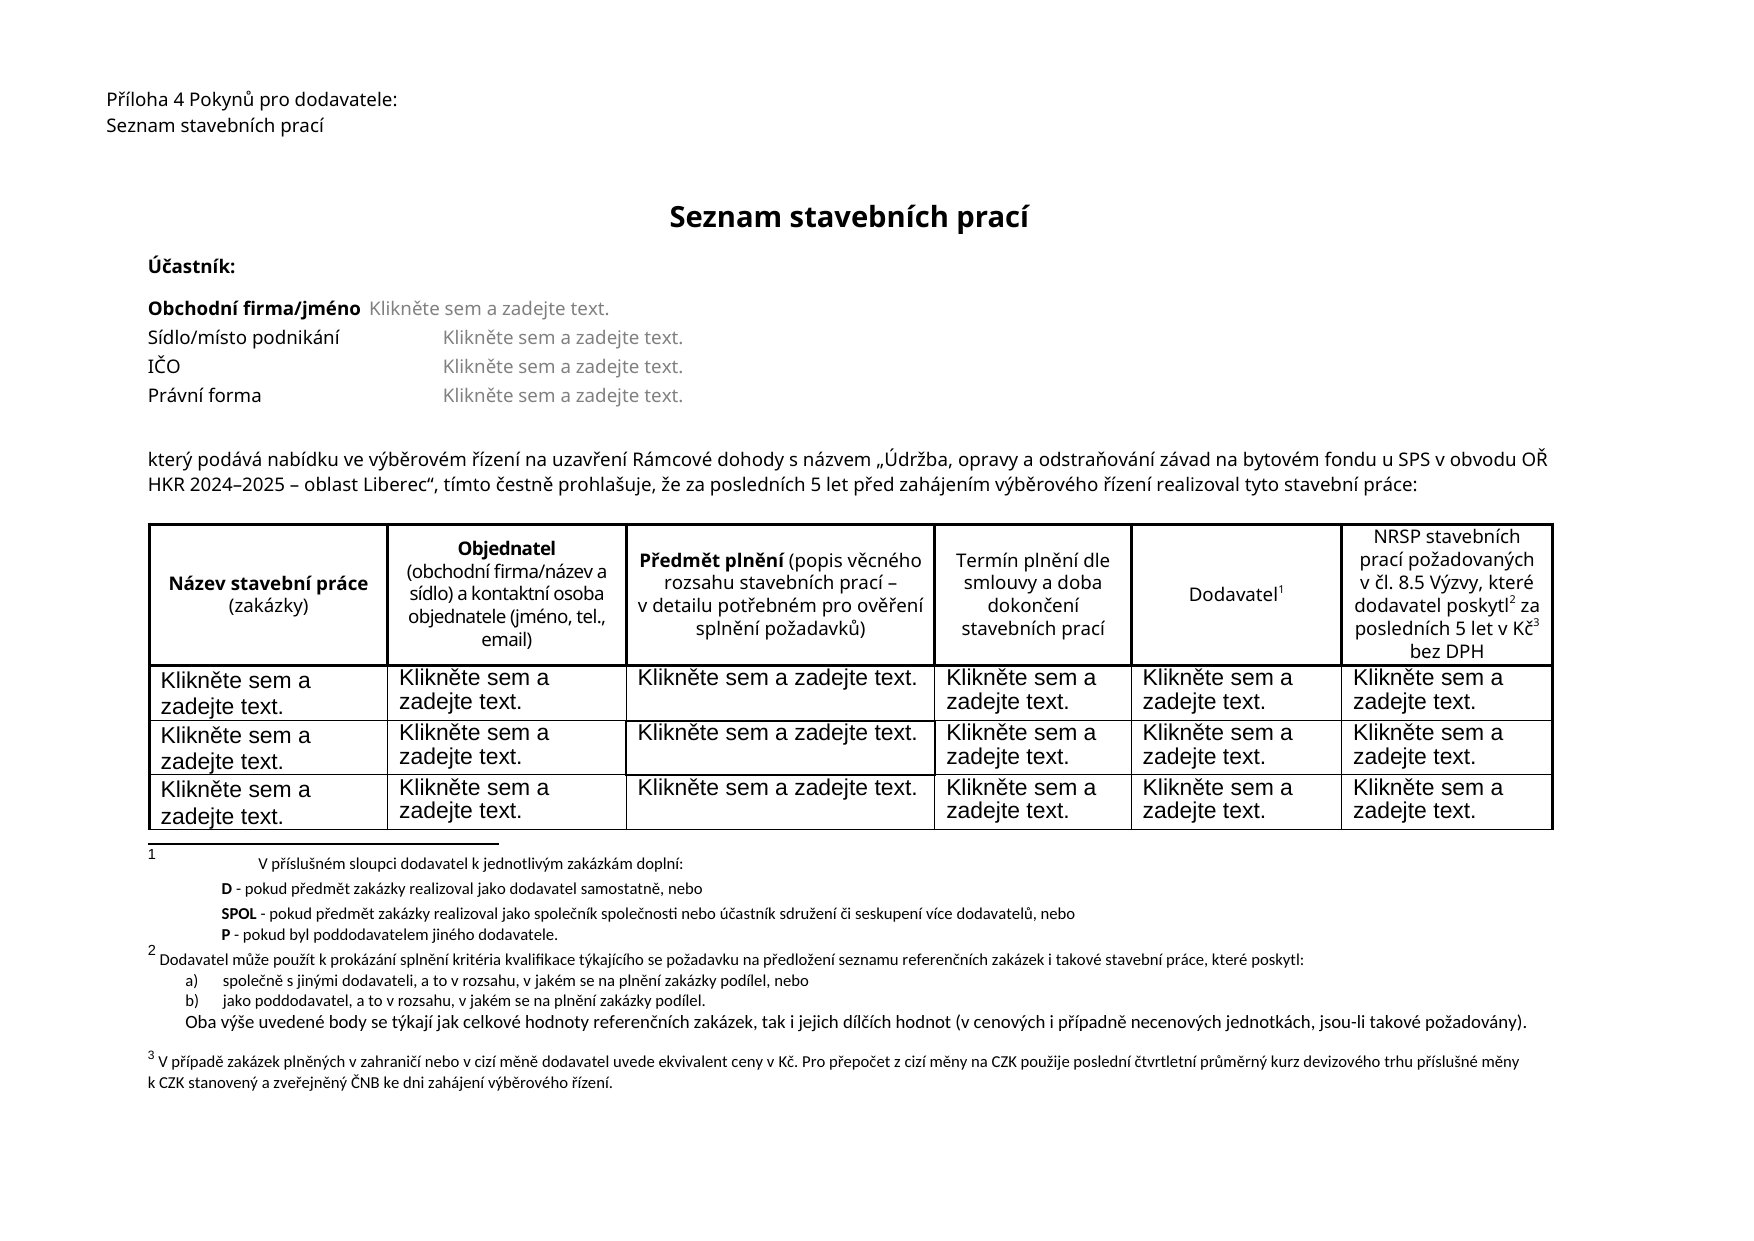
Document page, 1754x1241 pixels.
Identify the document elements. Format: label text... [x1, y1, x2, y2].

text který podává nabídku ve výběrovém řízení na uzavření Rámcové dohody s názvem „Údržba, opravy a odstraňování závad na bytovém fondu u SPS v obvodu OŘ HKR 2024–2025 – oblast Liberec“, tímto čestně prohlašuje, že za posledních 5 let před zahájením výběrového řízení realizoval tyto stavební práce: [148, 446, 1551, 497]
table_header Dodavatel [1133, 526, 1340, 664]
table_header Název stavební práce (zakázky) [151, 526, 386, 664]
table_header Termín plnění dle smlouvy a doba dokončení stavebních prací [936, 526, 1130, 664]
text Obchodní firma/jméno [148, 292, 1551, 321]
title Seznam stavebních prací [148, 196, 1551, 236]
text Účastník: [148, 249, 1551, 279]
table_header NRSP stavebních prací požadovaných v čl. 8.5 Výzvy, které dodavatel poskytl za posledních 5 let v Kč bez DPH [1343, 526, 1551, 664]
table_header Objednatel (obchodní firma/název a sídlo) a kontaktní osoba objednatele (jméno, tel., email) [389, 526, 625, 664]
text Právní forma [148, 379, 1551, 408]
text IČO [148, 350, 1551, 379]
text Sídlo/místo podnikání [148, 321, 1551, 350]
table_header Předmět plnění (popis věcného rozsahu stavebních prací – v detailu potřebném pro ověření splnění požadavků) [628, 526, 933, 664]
